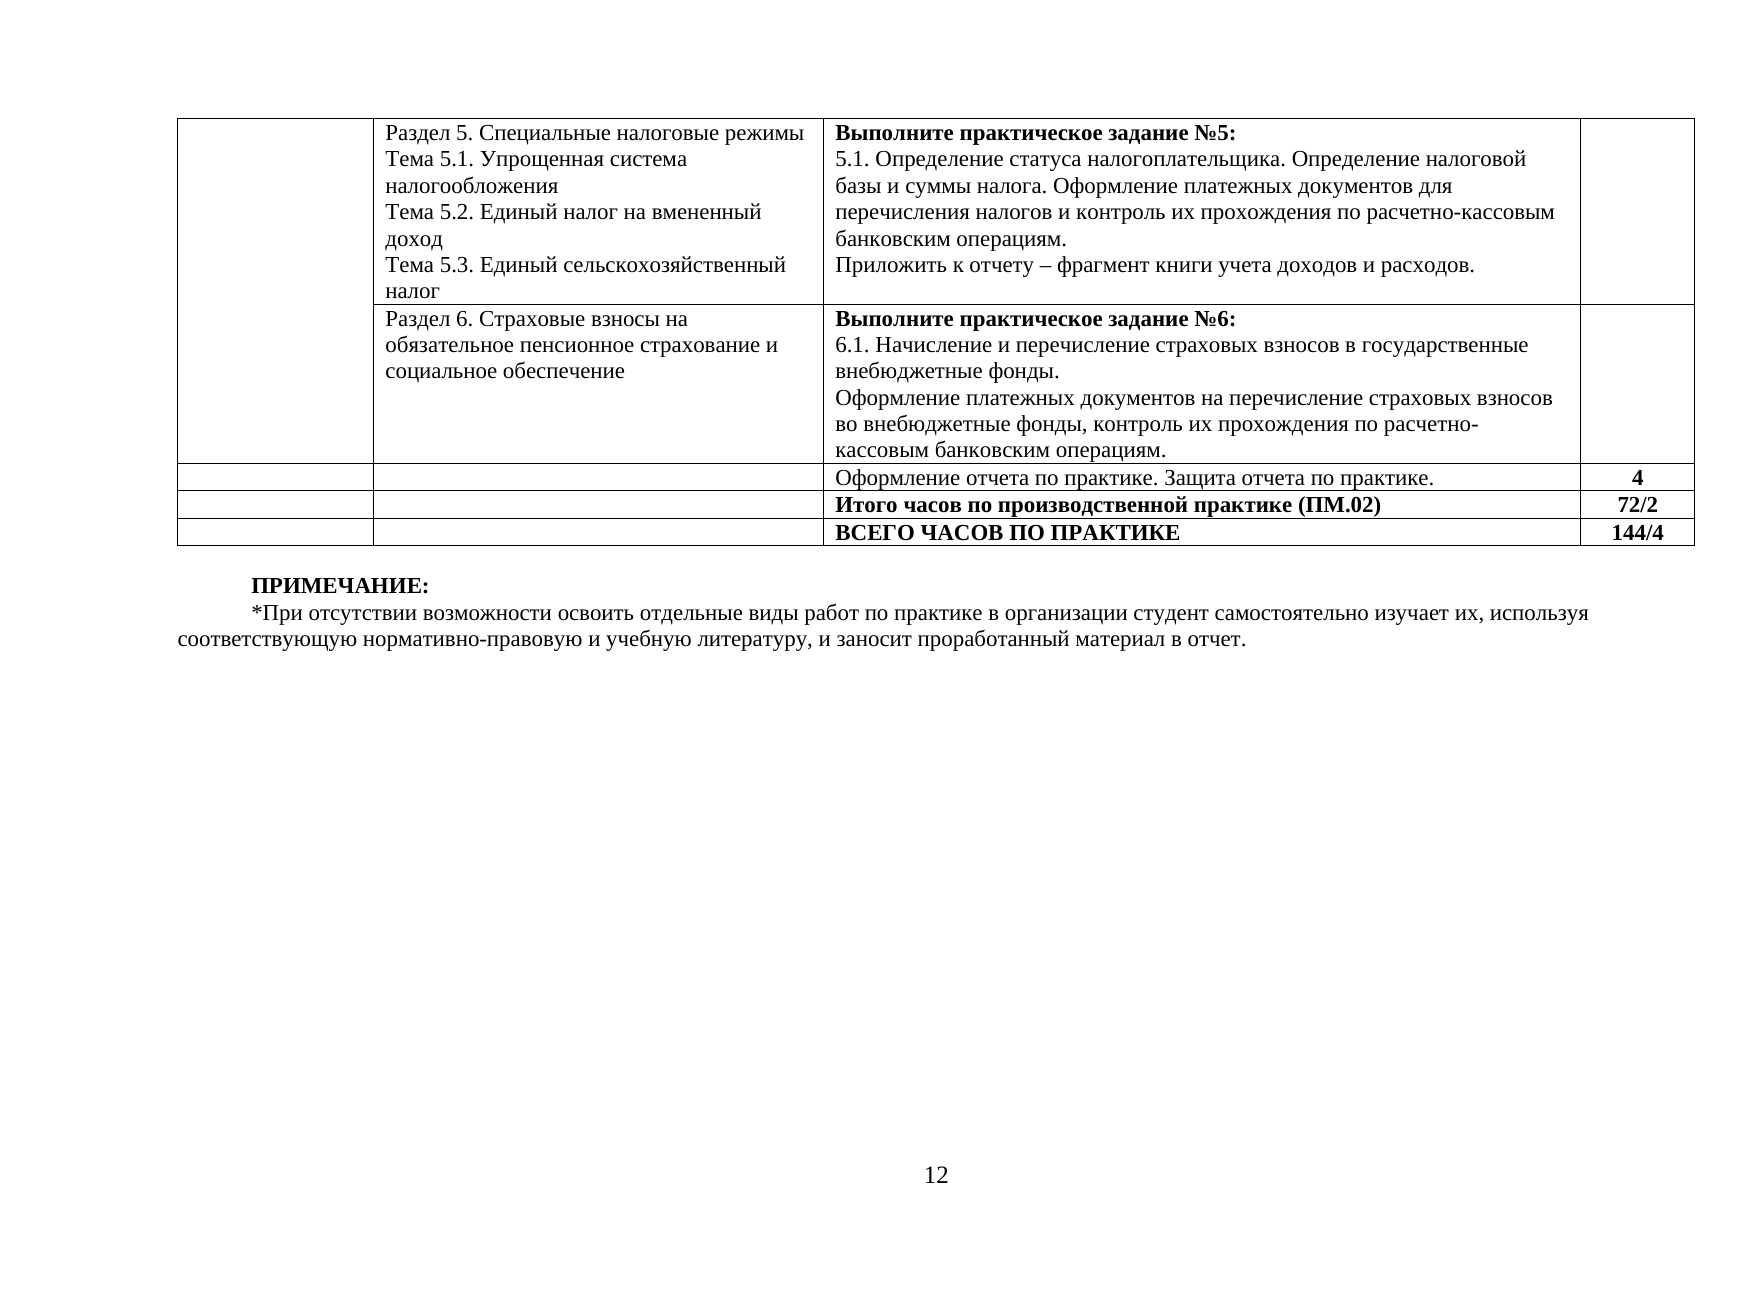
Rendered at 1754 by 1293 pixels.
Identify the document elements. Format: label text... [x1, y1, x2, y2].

table_cell [1581, 305, 1694, 463]
table_cell [374, 519, 823, 545]
table_cell Раздел 5. Специальные налоговые режимы Тема 5.1. Упрощенная система налогообложения Тема 5.2. Единый налог на вмененный доход Тема 5.3. Единый сельскохозяйственный налог [374, 119, 823, 304]
table_cell [178, 491, 373, 518]
text *При отсутствии возможности освоить отдельные виды работ по практике в организации студент самостоятельно изучает их, используя соответствующую нормативно-правовую и учебную литературу, и заносит проработанный материал в отчет. [177, 599, 1695, 651]
table_cell Выполните практическое задание №6: 6.1. Начисление и перечисление страховых взносов в государственные внебюджетные фонды. Оформление платежных документов на перечисление страховых взносов во внебюджетные фонды, контроль их прохождения по расчетно-кассовым банковским операциям. [824, 305, 1580, 463]
table_cell [178, 519, 373, 545]
table_cell ВСЕГО ЧАСОВ ПО ПРАКТИКЕ [824, 519, 1580, 545]
table_cell [1581, 119, 1694, 304]
table_cell 4 [1581, 464, 1694, 490]
table_cell [374, 464, 823, 490]
table_cell Выполните практическое задание №5: 5.1. Определение статуса налогоплательщика. Определение налоговой базы и суммы налога. Оформление платежных документов для перечисления налогов и контроль их прохождения по расчетно-кассовым банковским операциям. Приложить к отчету – фрагмент книги учета доходов и расходов. [824, 119, 1580, 304]
text ПРИМЕЧАНИЕ: [177, 572, 1695, 599]
table_cell [374, 491, 823, 518]
table_cell Раздел 6. Страховые взносы на обязательное пенсионное страхование и социальное обеспечение [374, 305, 823, 463]
table_cell 144/4 [1581, 519, 1694, 545]
table_cell 72/2 [1581, 491, 1694, 518]
table_cell Оформление отчета по практике. Защита отчета по практике. [824, 464, 1580, 490]
table_cell [178, 464, 373, 490]
table_cell Итого часов по производственной практике (ПМ.02) [824, 491, 1580, 518]
